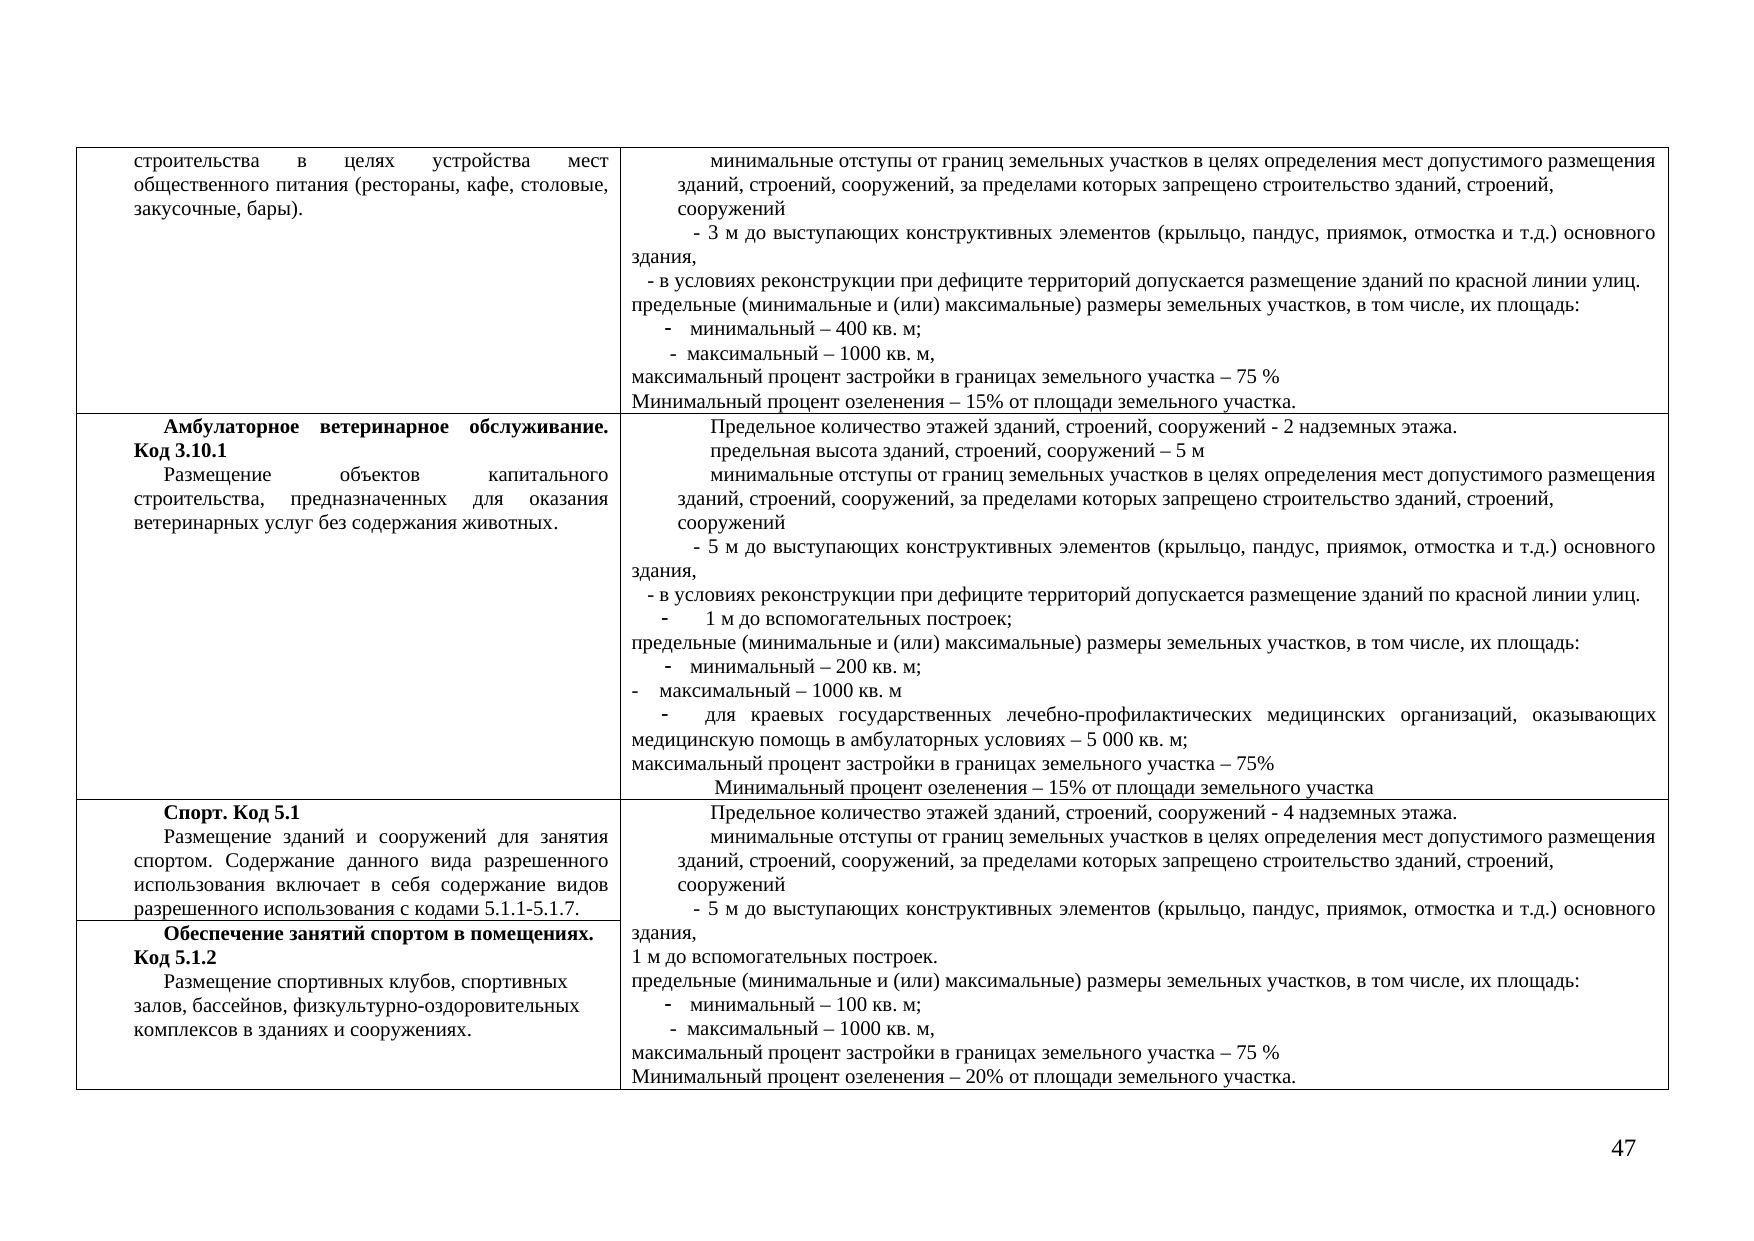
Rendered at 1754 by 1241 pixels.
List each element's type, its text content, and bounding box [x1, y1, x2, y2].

table_cell Спорт. Код 5.1 Размещение зданий и сооружений для занятия спортом. Содержание данного вида разрешенного использования включает в себя содержание видов разрешенного использования с кодами 5.1.1-5.1.7. [77, 800, 620, 920]
table_cell Амбулаторное ветеринарное обслуживание. Код 3.10.1 Размещение объектов капитального строительства, предназначенных для оказания ветеринарных услуг без содержания животных. [77, 414, 620, 799]
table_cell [77, 148, 620, 413]
table_cell Предельное количество этажей зданий, строений, сооружений - 4 надземных этажа. минимальные отступы от границ земельных участков в целях определения мест допустимого размещения зданий, строений, сооружений, за пределами которых запрещено строительство зданий, строений, сооружений - 5 м до выступающих конструктивных элементов (крыльцо, пандус, приямок, отмостка и т.д.) основного здания, 1 м до вспомогательных построек. предельные (минимальные и (или) максимальные) размеры земельных участков, в том числе, их площадь: минимальный – 100 кв. м; - максимальный – 1000 кв. м, максимальный процент застройки в границах земельного участка – 75 % Минимальный процент озеленения – 20% от площади земельного участка. [621, 800, 1668, 1088]
table_cell Предельное количество этажей зданий, строений, сооружений - 2 надземных этажа. предельная высота зданий, строений, сооружений – 5 м минимальные отступы от границ земельных участков в целях определения мест допустимого размещения зданий, строений, сооружений, за пределами которых запрещено строительство зданий, строений, сооружений - 5 м до выступающих конструктивных элементов (крыльцо, пандус, приямок, отмостка и т.д.) основного здания, - в условиях реконструкции при дефиците территорий допускается размещение зданий по красной линии улиц. 1 м до вспомогательных построек; предельные (минимальные и (или) максимальные) размеры земельных участков, в том числе, их площадь: минимальный – 200 кв. м; - максимальный – 1000 кв. м для краевых государственных лечебно-профилактических медицинских организаций, оказывающих медицинскую помощь в амбулаторных условиях – 5 000 кв. м; максимальный процент застройки в границах земельного участка – 75% Минимальный процент озеленения – 15% от площади земельного участка [621, 414, 1668, 799]
table_cell Обеспечение занятий спортом в помещениях. Код 5.1.2 Размещение спортивных клубов, спортивных залов, бассейнов, физкультурно-оздоровительных комплексов в зданиях и сооружениях. [77, 921, 620, 1088]
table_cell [621, 148, 1668, 413]
